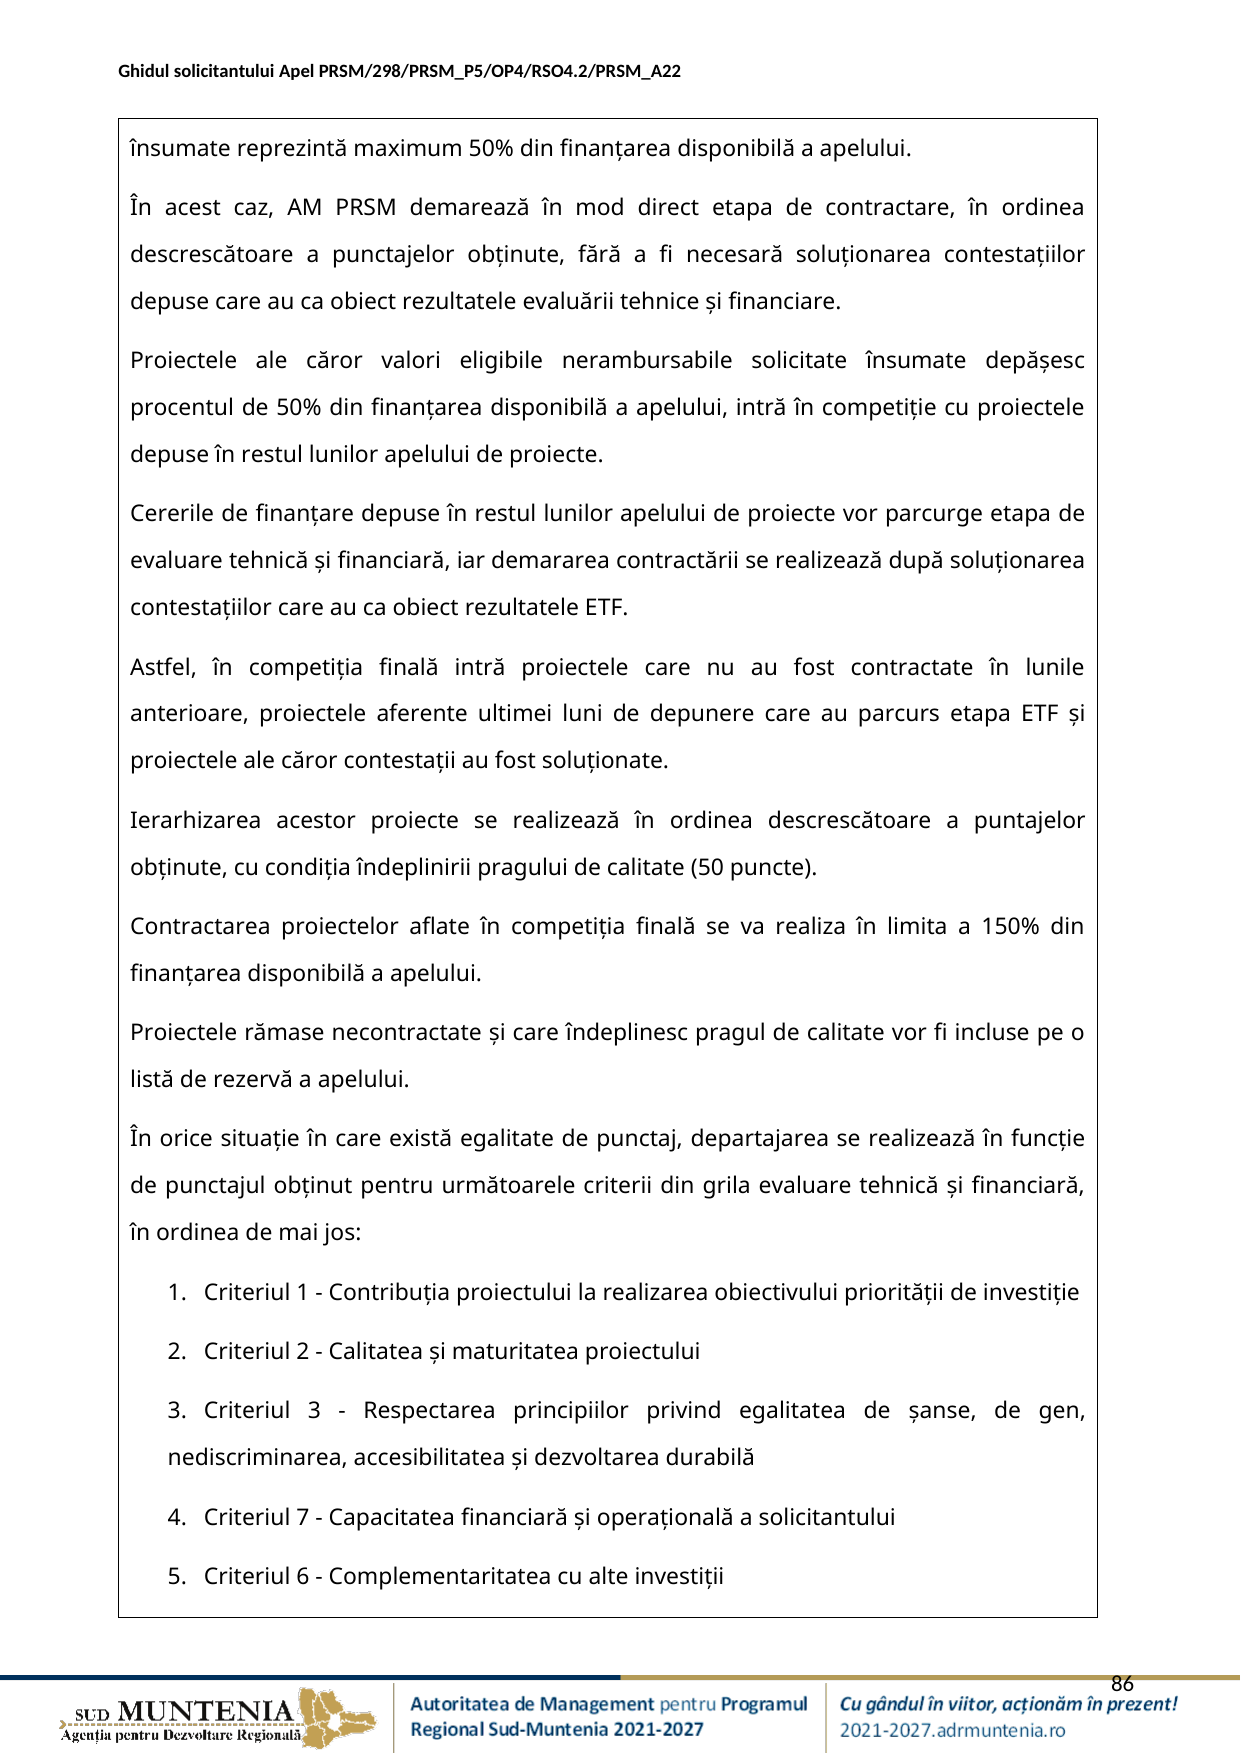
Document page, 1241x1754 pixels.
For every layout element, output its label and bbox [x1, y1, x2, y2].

table_header [119, 119, 1097, 1617]
picture [0, 1675, 1241, 1754]
